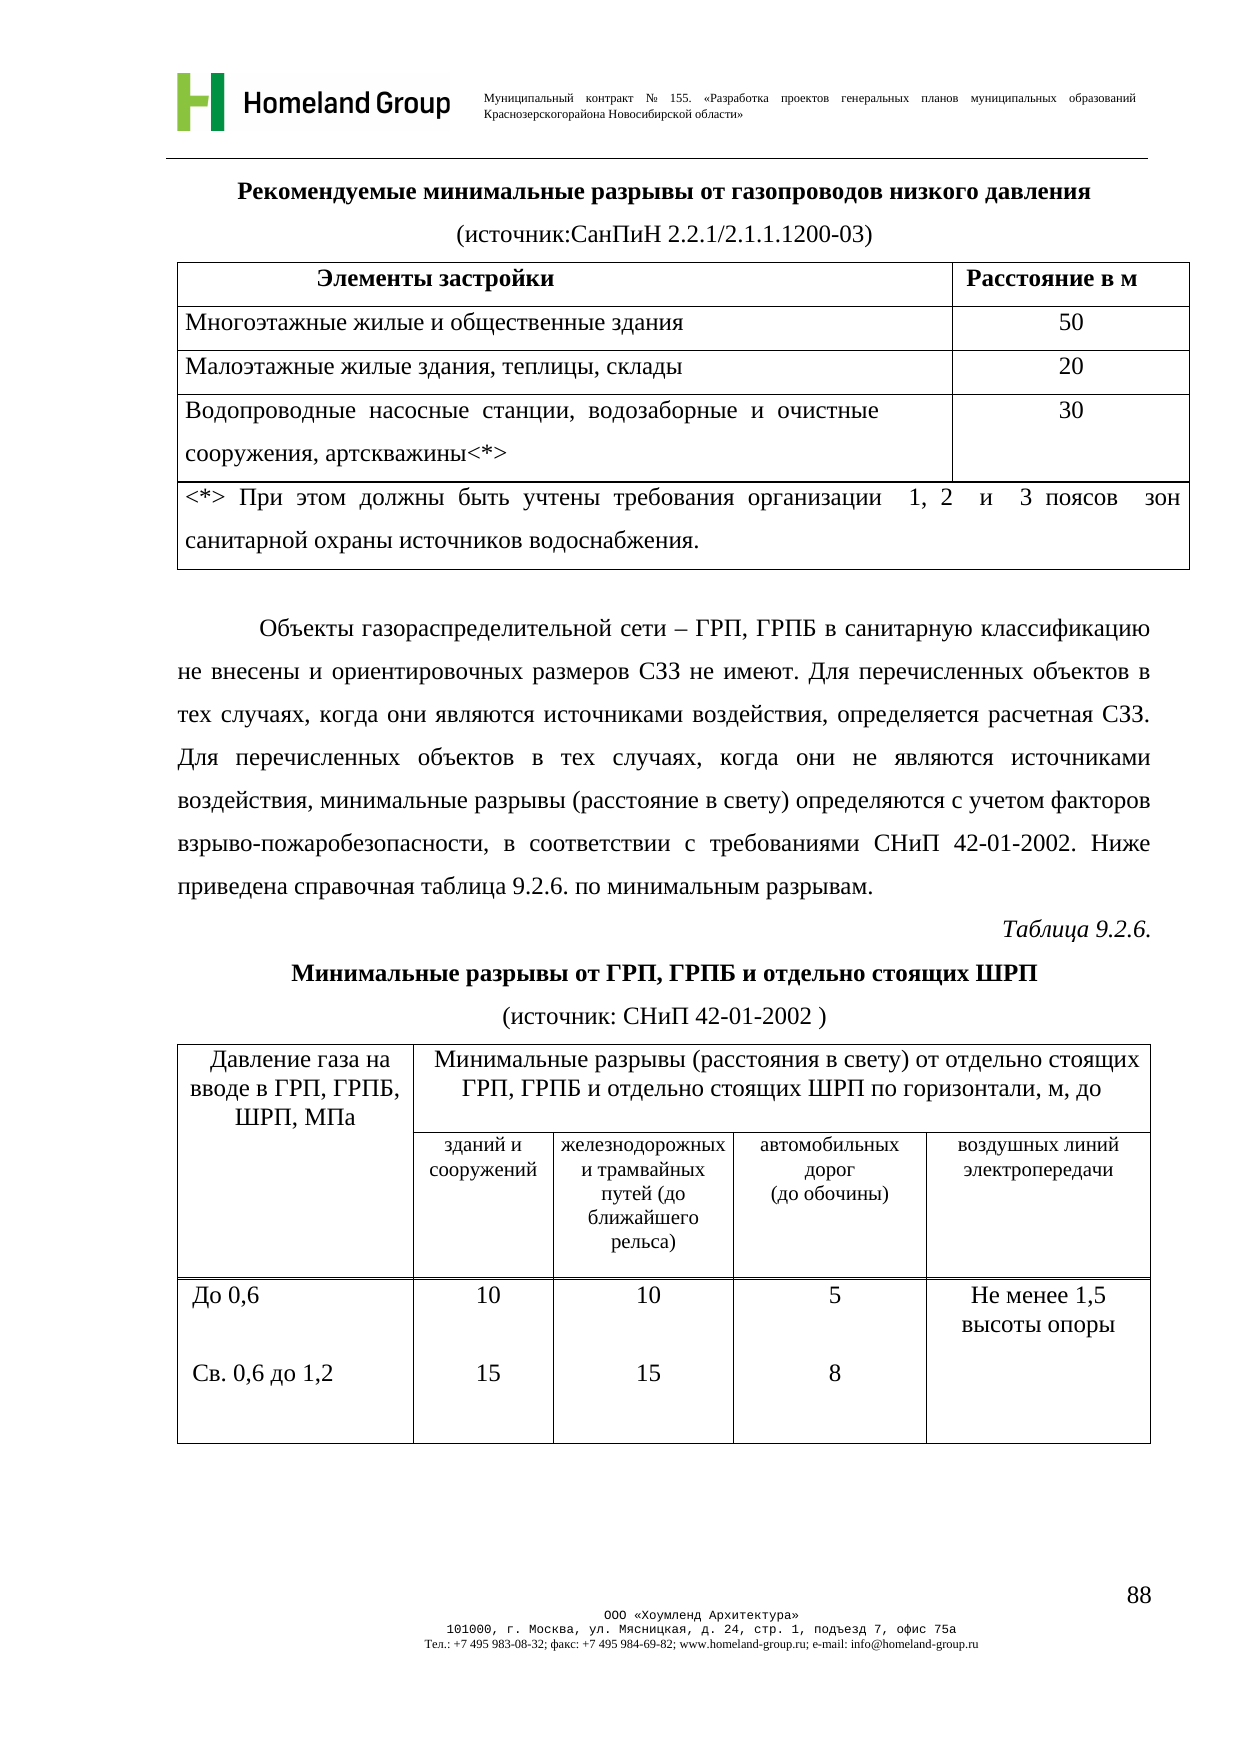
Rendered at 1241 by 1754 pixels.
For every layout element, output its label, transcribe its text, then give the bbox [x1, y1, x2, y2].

text (источник:СанПиН 2.2.1/2.1.1.1200-03) [177, 219, 1152, 248]
text Объекты газораспределительной сети – ГРП, ГРПБ в санитарную классификацию не внесены и ориентировочных размеров СЗЗ не имеют. Для перечисленных объектов в тех случаях, когда они являются источниками воздействия, определяется расчетная СЗЗ. Для перечисленных объектов в тех случаях, когда они не являются источниками воздействия, минимальные разрывы (расстояние в свету) определяются с учетом факторов взрыво-пожаробезопасности, в соответствии с требованиями СНиП 42-01-2002. Ниже приведена справочная таблица 9.2.6. по минимальным разрывам. [177, 613, 1152, 900]
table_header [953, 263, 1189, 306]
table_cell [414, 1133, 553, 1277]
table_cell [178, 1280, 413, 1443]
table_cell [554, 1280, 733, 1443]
text Минимальные разрывы от ГРП, ГРПБ и отдельно стоящих ШРП [177, 958, 1152, 986]
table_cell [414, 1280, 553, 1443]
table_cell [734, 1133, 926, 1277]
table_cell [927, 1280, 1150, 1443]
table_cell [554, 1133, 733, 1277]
picture [177, 73, 450, 131]
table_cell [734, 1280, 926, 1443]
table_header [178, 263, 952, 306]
text Рекомендуемые минимальные разрывы от газопроводов низкого давления [177, 176, 1152, 204]
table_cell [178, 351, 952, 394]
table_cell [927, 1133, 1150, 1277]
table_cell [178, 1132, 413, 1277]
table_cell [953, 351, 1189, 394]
text Таблица 9.2.6. [177, 914, 1152, 943]
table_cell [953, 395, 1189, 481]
text (источник: СНиП 42-01-2002 ) [177, 1001, 1152, 1029]
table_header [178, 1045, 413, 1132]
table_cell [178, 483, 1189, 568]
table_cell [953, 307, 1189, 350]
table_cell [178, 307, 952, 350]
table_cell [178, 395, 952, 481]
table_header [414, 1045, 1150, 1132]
